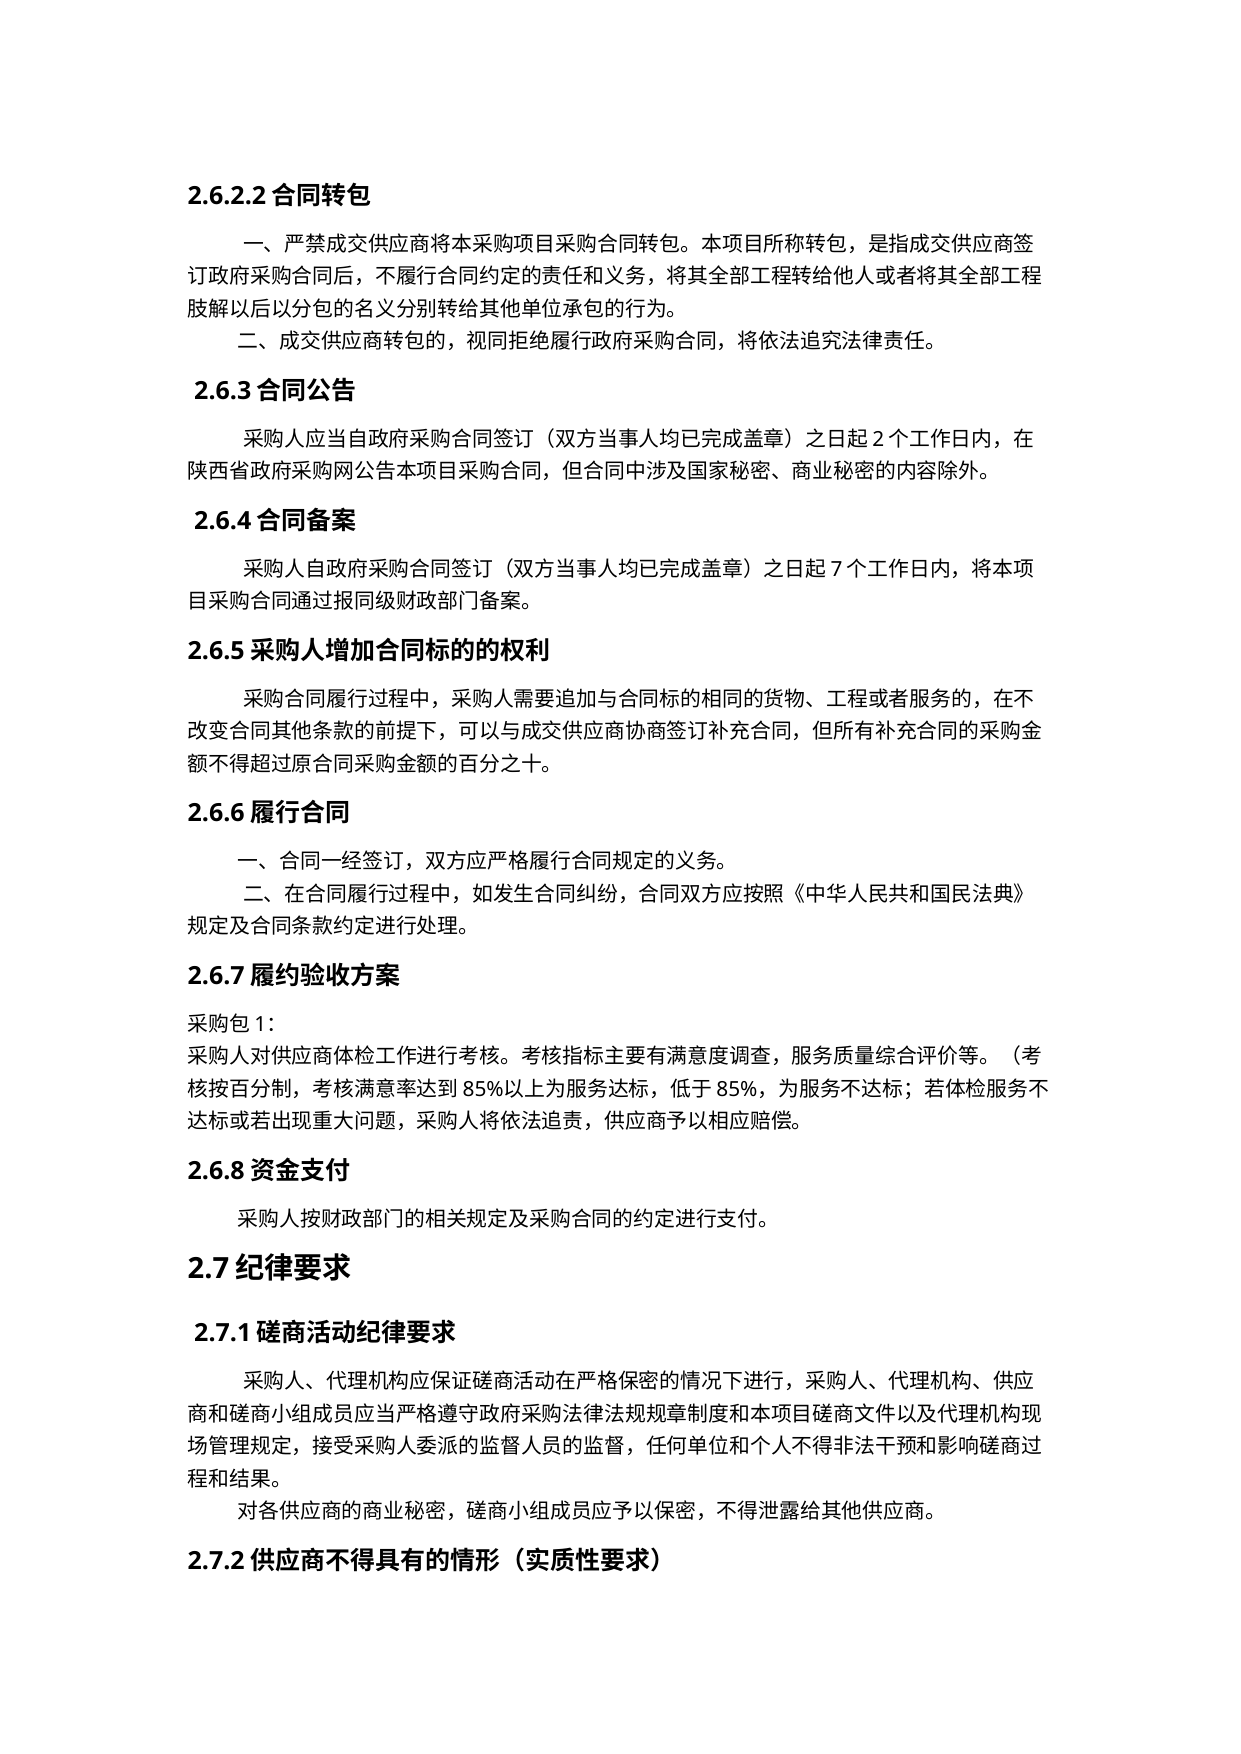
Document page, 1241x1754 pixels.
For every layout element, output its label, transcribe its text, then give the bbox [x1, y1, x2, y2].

text 2.6.4合同备案 [187, 487, 1053, 552]
text 二、成交供应商转包的，视同拒绝履行政府采购合同，将依法追究法律责任。 [187, 324, 1053, 357]
text 2.6.3合同公告 [187, 357, 1053, 422]
text 对各供应商的商业秘密，磋商小组成员应予以保密，不得泄露给其他供应商。 [187, 1494, 1053, 1527]
text 2.7.2供应商不得具有的情形（实质性要求） [187, 1527, 1053, 1592]
text 采购人自政府采购合同签订（双方当事人均已完成盖章）之日起7个工作日内，将本项目采购合同通过报同级财政部门备案。 [187, 552, 1053, 617]
text 二、在合同履行过程中，如发生合同纠纷，合同双方应按照《中华人民共和国民法典》规定及合同条款约定进行处理。 [187, 877, 1053, 942]
text 2.6.2.2合同转包 [187, 162, 1053, 227]
text 2.6.6履行合同 [187, 779, 1053, 844]
text 采购人按财政部门的相关规定及采购合同的约定进行支付。 [187, 1202, 1053, 1234]
text 2.7.1磋商活动纪律要求 [187, 1299, 1053, 1364]
text 采购人应当自政府采购合同签订（双方当事人均已完成盖章）之日起2个工作日内，在陕西省政府采购网公告本项目采购合同，但合同中涉及国家秘密、商业秘密的内容除外。 [187, 422, 1053, 487]
text 2.6.7履约验收方案 [187, 942, 1053, 1007]
text 2.7纪律要求 [187, 1234, 1053, 1299]
text 采购人对供应商体检工作进行考核。考核指标主要有满意度调查，服务质量综合评价等。（考核按百分制，考核满意率达到85%以上为服务达标，低于85%，为服务不达标；若体检服务不达标或若出现重大问题，采购人将依法追责，供应商予以相应赔偿。 [187, 1039, 1053, 1137]
text 2.6.5采购人增加合同标的的权利 [187, 617, 1053, 682]
text 采购合同履行过程中，采购人需要追加与合同标的相同的货物、工程或者服务的，在不改变合同其他条款的前提下，可以与成交供应商协商签订补充合同，但所有补充合同的采购金额不得超过原合同采购金额的百分之十。 [187, 682, 1053, 779]
text 采购人、代理机构应保证磋商活动在严格保密的情况下进行，采购人、代理机构、供应商和磋商小组成员应当严格遵守政府采购法律法规规章制度和本项目磋商文件以及代理机构现场管理规定，接受采购人委派的监督人员的监督，任何单位和个人不得非法干预和影响磋商过程和结果。 [187, 1364, 1053, 1494]
text 采购包1： [187, 1007, 1053, 1039]
text 一、合同一经签订，双方应严格履行合同规定的义务。 [187, 844, 1053, 877]
text 2.6.8资金支付 [187, 1137, 1053, 1202]
text 一、严禁成交供应商将本采购项目采购合同转包。本项目所称转包，是指成交供应商签订政府采购合同后，不履行合同约定的责任和义务，将其全部工程转给他人或者将其全部工程肢解以后以分包的名义分别转给其他单位承包的行为。 [187, 227, 1053, 324]
